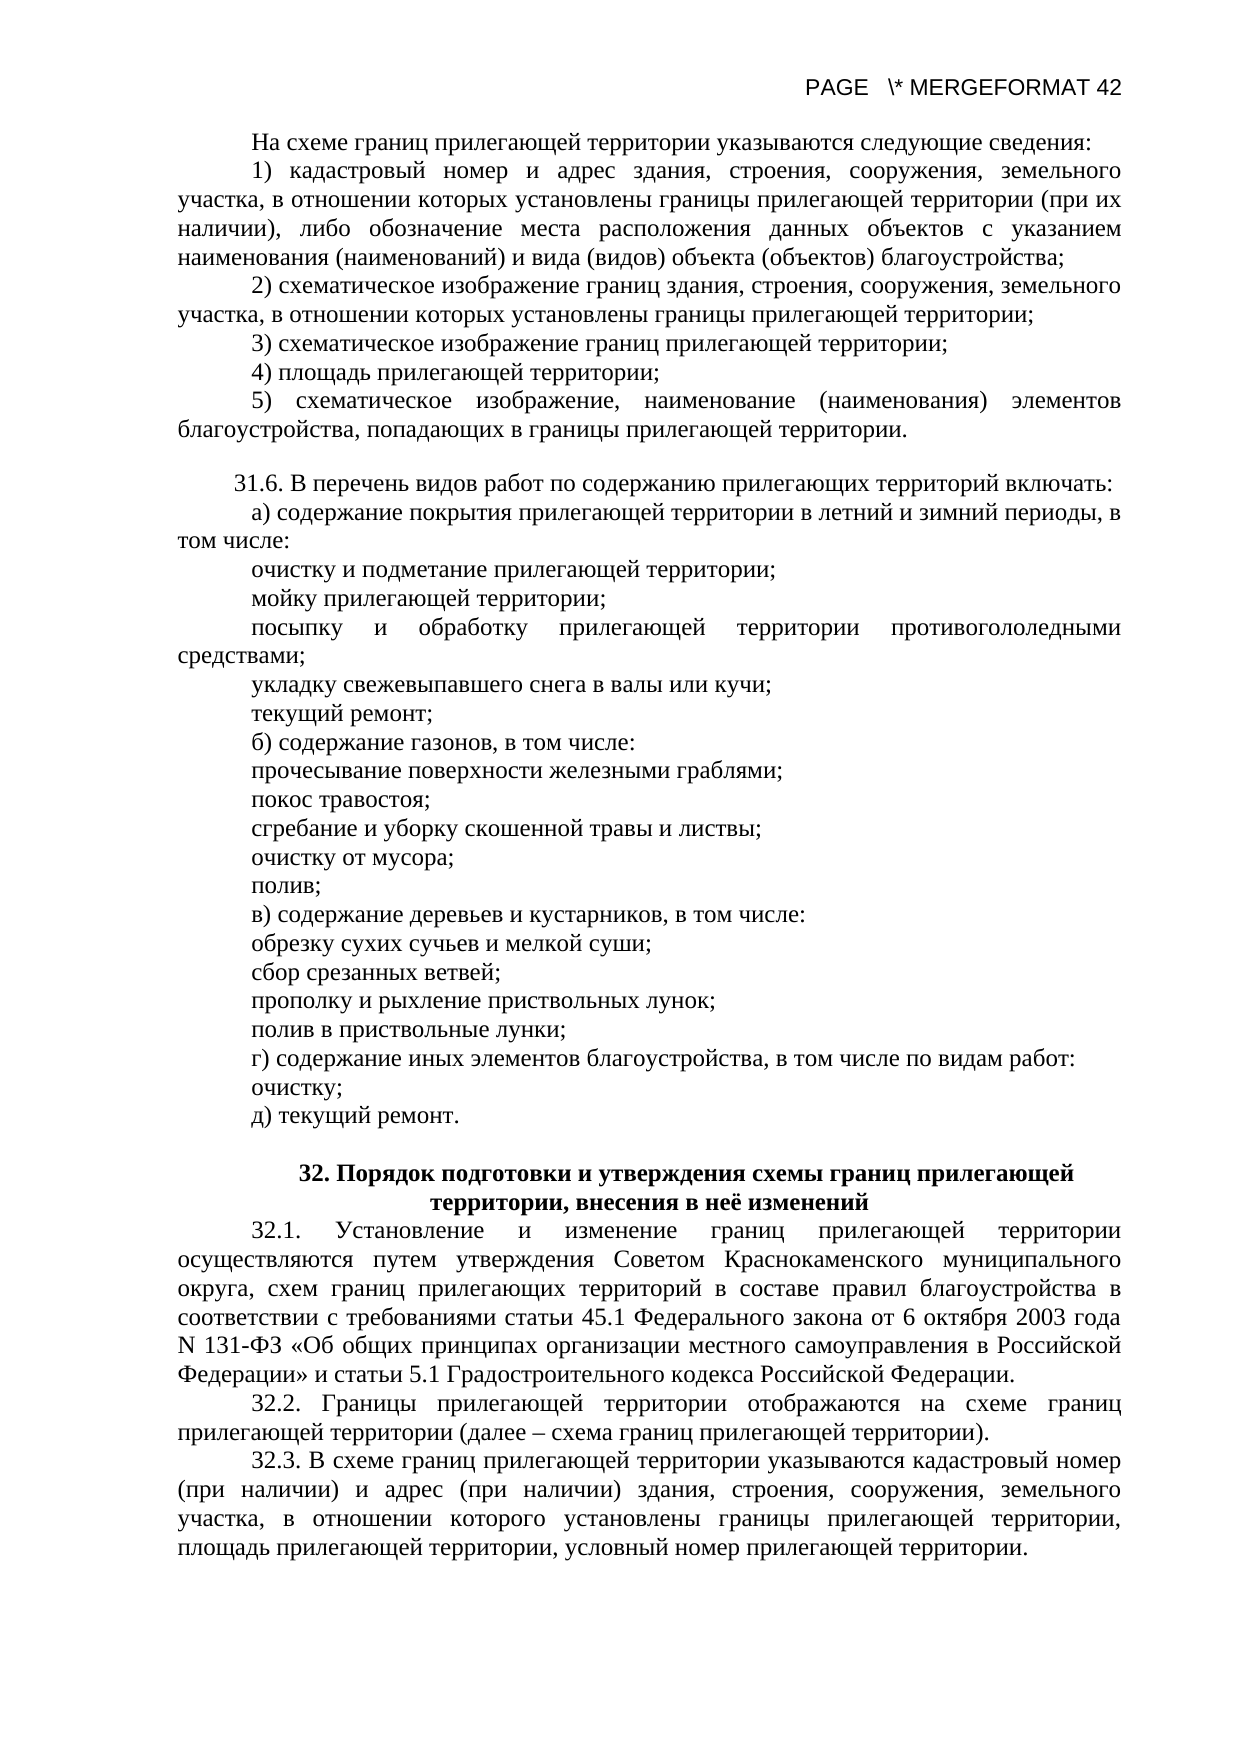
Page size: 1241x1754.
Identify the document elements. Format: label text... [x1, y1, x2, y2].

text покос травостоя; [177, 784, 1122, 813]
text 4) площадь прилегающей территории; [177, 357, 1122, 385]
text На схеме границ прилегающей территории указываются следующие сведения: [177, 127, 1122, 155]
text 31.6. В перечень видов работ по содержанию прилегающих территорий включать: [177, 468, 1122, 497]
text 32.2. Границы прилегающей территории отображаются на схеме границ прилегающей территории (далее – схема границ прилегающей территории). [177, 1388, 1122, 1445]
text сбор срезанных ветвей; [177, 957, 1122, 985]
text а) содержание покрытия прилегающей территории в летний и зимний периоды, в том числе: [177, 497, 1122, 554]
text 32.3. В схеме границ прилегающей территории указываются кадастровый номер (при наличии) и адрес (при наличии) здания, строения, сооружения, земельного участка, в отношении которого установлены границы прилегающей территории, площадь прилегающей территории, условный номер прилегающей территории. [177, 1445, 1122, 1560]
text очистку от мусора; [177, 842, 1122, 870]
text д) текущий ремонт. [177, 1100, 1122, 1129]
text в) содержание деревьев и кустарников, в том числе: [177, 899, 1122, 928]
text мойку прилегающей территории; [177, 583, 1122, 612]
text 32. Порядок подготовки и утверждения схемы границ прилегающей территории, внесения в неё изменений [177, 1158, 1122, 1215]
text г) содержание иных элементов благоустройства, в том числе по видам работ: [177, 1043, 1122, 1072]
text 1) кадастровый номер и адрес здания, строения, сооружения, земельного участка, в отношении которых установлены границы прилегающей территории (при их наличии), либо обозначение места расположения данных объектов с указанием наименования (наименований) и вида (видов) объекта (объектов) благоустройства; [177, 155, 1122, 270]
text 32.1. Установление и изменение границ прилегающей территории осуществляются путем утверждения Советом Краснокаменского муниципального округа, схем границ прилегающих территорий в составе правил благоустройства в соответствии с требованиями статьи 45.1 Федерального закона от 6 октября 2003 года N 131-ФЗ «Об общих принципах организации местного самоуправления в Российской Федерации» и статьи 5.1 Градостроительного кодекса Российской Федерации. [177, 1215, 1122, 1388]
text полив; [177, 870, 1122, 899]
text укладку свежевыпавшего снега в валы или кучи; [177, 669, 1122, 698]
text полив в приствольные лунки; [177, 1014, 1122, 1043]
text б) содержание газонов, в том числе: [177, 727, 1122, 755]
text обрезку сухих сучьев и мелкой суши; [177, 928, 1122, 957]
text 3) схематическое изображение границ прилегающей территории; [177, 328, 1122, 357]
text текущий ремонт; [177, 698, 1122, 727]
text прочесывание поверхности железными граблями; [177, 755, 1122, 784]
text прополку и рыхление приствольных лунок; [177, 985, 1122, 1014]
text сгребание и уборку скошенной травы и листвы; [177, 813, 1122, 842]
text очистку; [177, 1072, 1122, 1100]
text очистку и подметание прилегающей территории; [177, 554, 1122, 583]
text посыпку и обработку прилегающей территории противогололедными средствами; [177, 612, 1122, 669]
text 5) схематическое изображение, наименование (наименования) элементов благоустройства, попадающих в границы прилегающей территории. [177, 385, 1122, 443]
text 2) схематическое изображение границ здания, строения, сооружения, земельного участка, в отношении которых установлены границы прилегающей территории; [177, 270, 1122, 328]
